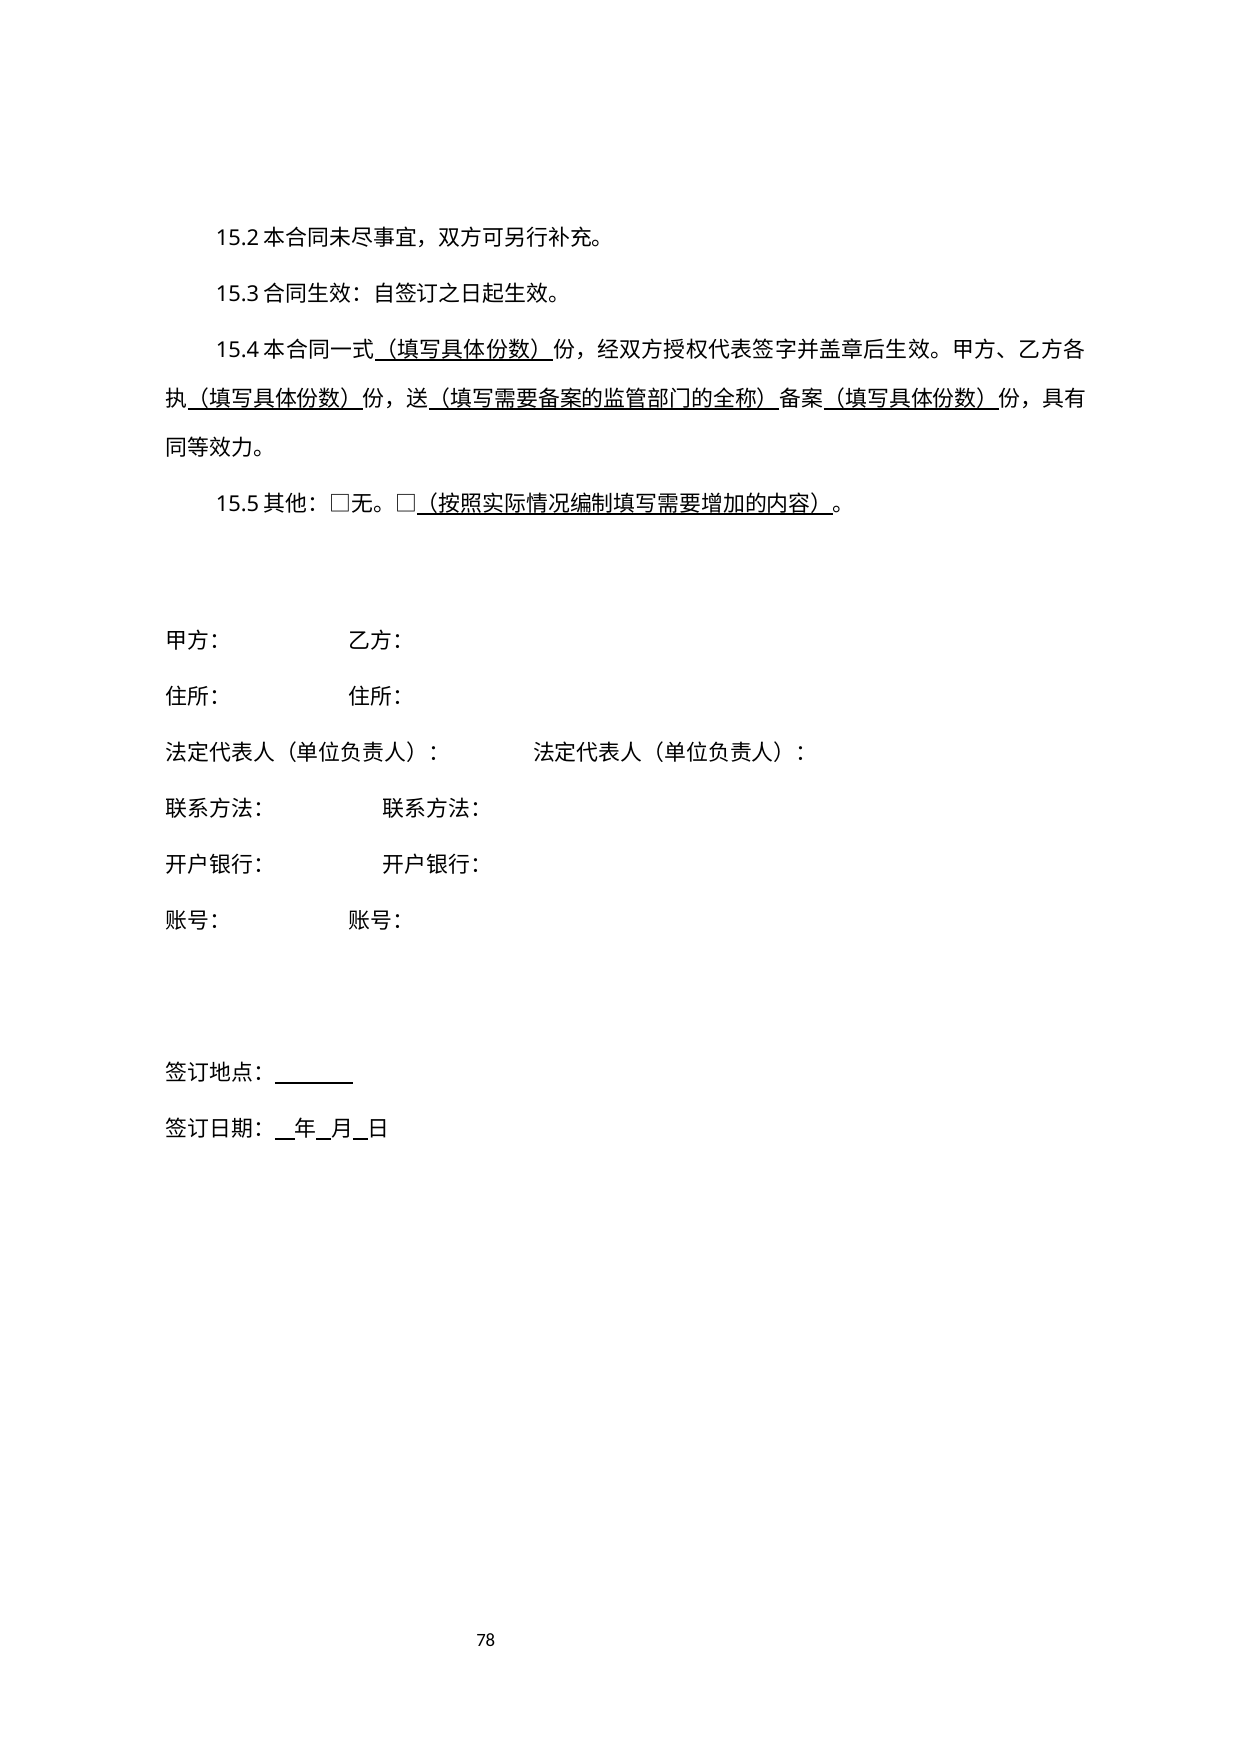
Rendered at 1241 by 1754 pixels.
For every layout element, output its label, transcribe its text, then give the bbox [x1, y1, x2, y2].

text 15.4本合同一式（填写具体份数）份，经双方授权代表签字并盖章后生效。甲方、乙方各执（填写具体份数）份，送（填写需要备案的监管部门的全称）备案（填写具体份数）份，具有同等效力。 [165, 332, 1087, 462]
text 开户银行： 开户银行： [165, 847, 1087, 879]
text 法定代表人（单位负责人）： 法定代表人（单位负责人）： [165, 734, 1087, 767]
text 15.2本合同未尽事宜，双方可另行补充。 [165, 219, 1087, 252]
text 15.3合同生效：自签订之日起生效。 [165, 276, 1087, 308]
text 签订地点： [165, 1055, 1087, 1087]
text 签订日期： 年 月 日 [165, 1111, 1087, 1143]
text 甲方： 乙方： [165, 622, 1087, 655]
text 住所： 住所： [165, 678, 1087, 711]
text 账号： 账号： [165, 903, 1087, 936]
text 15.5其他：□无。□（按照实际情况编制填写需要增加的内容）。 [165, 486, 1087, 518]
text 联系方法： 联系方法： [165, 791, 1087, 823]
